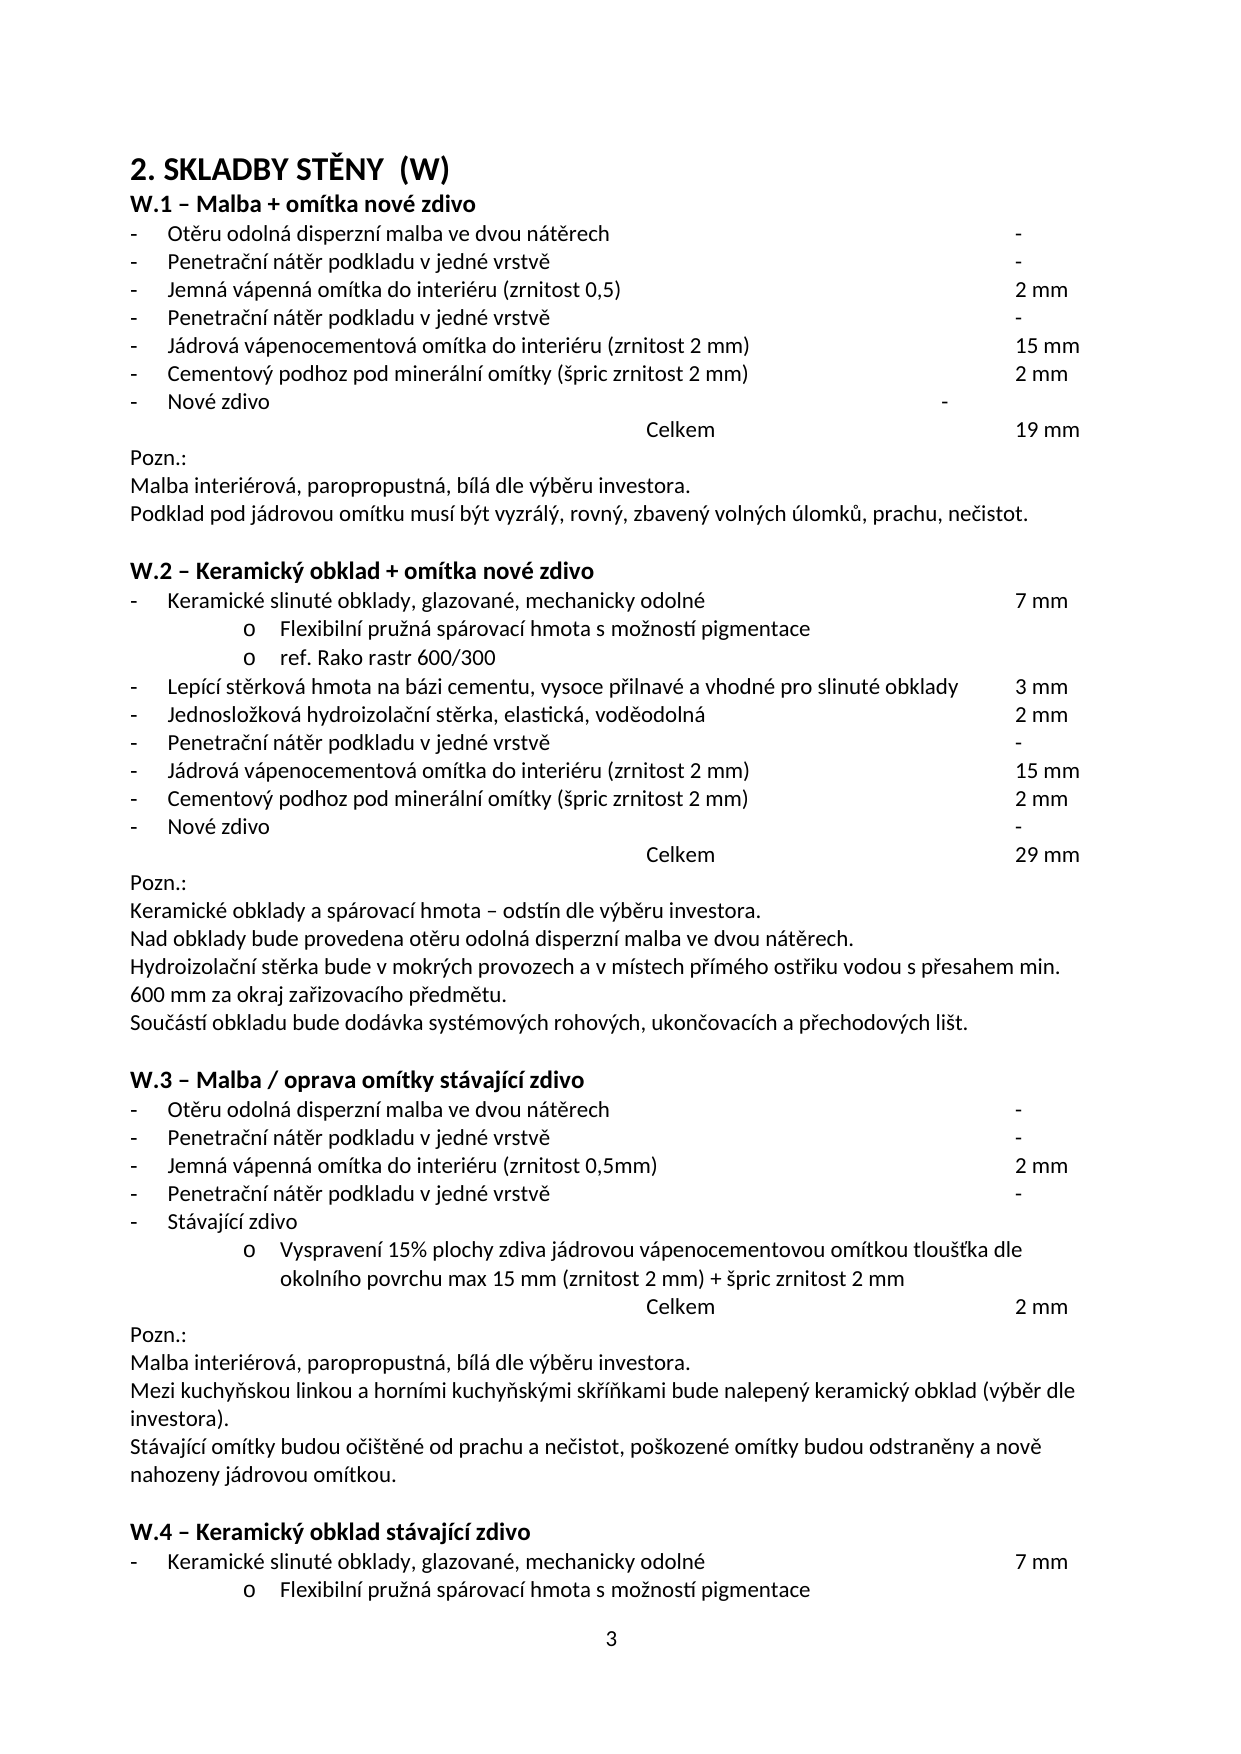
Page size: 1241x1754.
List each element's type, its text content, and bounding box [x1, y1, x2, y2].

subtitle W.4 – Keramický obklad stávající zdivo [130, 1516, 1092, 1547]
text Podklad pod jádrovou omítku musí být vyzrálý, rovný, zbavený volných úlomků, prachu, nečistot. [130, 499, 1092, 527]
text Pozn.: [130, 868, 1092, 896]
list Celkem 19 mm [167, 415, 1092, 443]
text Mezi kuchyňskou linkou a horními kuchyňskými skříňkami bude nalepený keramický obklad (výběr dle investora). [130, 1376, 1092, 1432]
subtitle W.3 – Malba / oprava omítky stávající zdivo [130, 1064, 1092, 1095]
list Penetrační nátěr podkladu v jedné vrstvě - [130, 247, 1092, 275]
list Celkem 2 mm [205, 1292, 1092, 1320]
text Stávající omítky budou očištěné od prachu a nečistot, poškozené omítky budou odstraněny a nově nahozeny jádrovou omítkou. [130, 1432, 1092, 1488]
text Malba interiérová, paropropustná, bílá dle výběru investora. [130, 1348, 1092, 1376]
list Celkem 29 mm [205, 840, 1092, 868]
list Jádrová vápenocementová omítka do interiéru (zrnitost 2 mm) 15 mm [130, 756, 1092, 784]
text Keramické obklady a spárovací hmota – odstín dle výběru investora. [130, 896, 1092, 924]
subtitle 2. SKLADBY STĚNY (W) [130, 148, 1092, 188]
list Keramické slinuté obklady, glazované, mechanicky odolné 7 mm [130, 1547, 1092, 1575]
list Flexibilní pružná spárovací hmota s možností pigmentace [242, 614, 1092, 643]
subtitle W.1 – Malba + omítka nové zdivo [130, 188, 1092, 219]
list Penetrační nátěr podkladu v jedné vrstvě - [130, 1179, 1092, 1207]
list Nové zdivo - [130, 387, 1092, 415]
list ref. Rako rastr 600/300 [242, 643, 1092, 672]
list Penetrační nátěr podkladu v jedné vrstvě - [130, 1123, 1092, 1151]
list Flexibilní pružná spárovací hmota s možností pigmentace [242, 1575, 1092, 1604]
list Lepící stěrková hmota na bázi cementu, vysoce přilnavé a vhodné pro slinuté obklady 3 mm [130, 672, 1092, 700]
list Jádrová vápenocementová omítka do interiéru (zrnitost 2 mm) 15 mm [130, 331, 1092, 359]
list Jednosložková hydroizolační stěrka, elastická, voděodolná 2 mm [130, 700, 1092, 728]
list Penetrační nátěr podkladu v jedné vrstvě - [130, 728, 1092, 756]
list Penetrační nátěr podkladu v jedné vrstvě - [130, 303, 1092, 331]
list Cementový podhoz pod minerální omítky (špric zrnitost 2 mm) 2 mm [130, 359, 1092, 387]
list Nové zdivo - [130, 812, 1092, 840]
text Hydroizolační stěrka bude v mokrých provozech a v místech přímého ostřiku vodou s přesahem min. 600 mm za okraj zařizovacího předmětu. [130, 952, 1092, 1008]
list Otěru odolná disperzní malba ve dvou nátěrech - [130, 1095, 1092, 1123]
text Nad obklady bude provedena otěru odolná disperzní malba ve dvou nátěrech. [130, 924, 1092, 952]
text Pozn.: [130, 1320, 1092, 1348]
list Vyspravení 15% plochy zdiva jádrovou vápenocementovou omítkou tloušťka dle okolního povrchu max 15 mm (zrnitost 2 mm) + špric zrnitost 2 mm [242, 1235, 1092, 1292]
text Pozn.: [130, 443, 1092, 471]
list Cementový podhoz pod minerální omítky (špric zrnitost 2 mm) 2 mm [130, 784, 1092, 812]
list Jemná vápenná omítka do interiéru (zrnitost 0,5) 2 mm [130, 275, 1092, 303]
list Keramické slinuté obklady, glazované, mechanicky odolné 7 mm [130, 586, 1092, 614]
text Součástí obkladu bude dodávka systémových rohových, ukončovacích a přechodových lišt. [130, 1008, 1092, 1036]
list Jemná vápenná omítka do interiéru (zrnitost 0,5mm) 2 mm [130, 1151, 1092, 1179]
list Stávající zdivo [130, 1207, 1092, 1235]
subtitle W.2 – Keramický obklad + omítka nové zdivo [130, 555, 1092, 586]
list Otěru odolná disperzní malba ve dvou nátěrech - [130, 219, 1092, 247]
text Malba interiérová, paropropustná, bílá dle výběru investora. [130, 471, 1092, 499]
